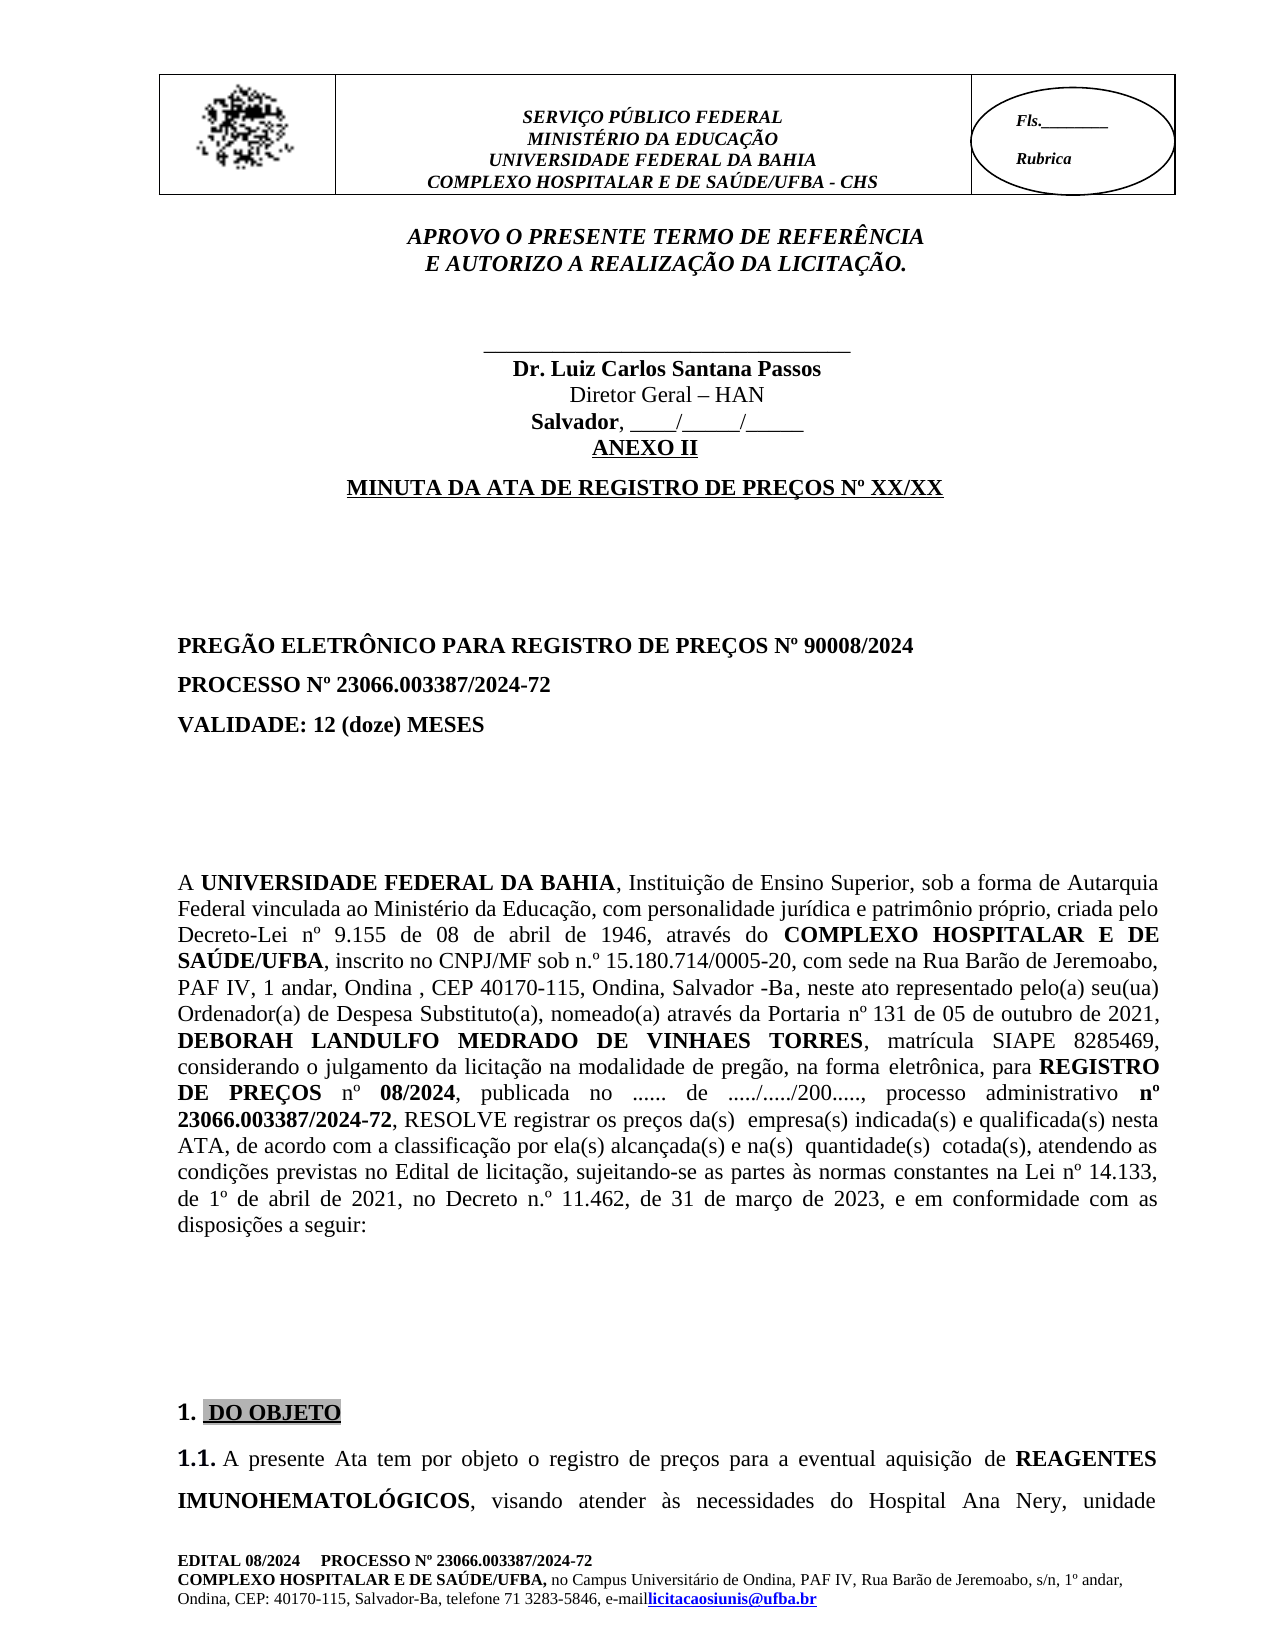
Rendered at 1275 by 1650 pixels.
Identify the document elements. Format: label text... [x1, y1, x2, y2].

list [177, 1442, 1157, 1513]
text MINUTA DA ATA DE REGISTRO DE PREÇOS Nº XX/XX [133, 474, 1157, 500]
text APROVO O PRESENTE TERMO DE REFERÊNCIA [177, 223, 1157, 250]
text A UNIVERSIDADE FEDERAL DA BAHIA, Instituição de Ensino Superior, sob a forma de Autarquia Federal vinculada ao Ministério da Educação, com personalidade jurídica e patrimônio próprio, criada pelo Decreto-Lei nº 9.155 de 08 de abril de 1946, através do COMPLEXO HOSPITALAR E DE SAÚDE/UFBA, inscrito no CNPJ/MF sob n.º 15.180.714/0005-20, com sede na Rua Barão de Jeremoabo, PAF IV, 1 andar, Ondina , CEP 40170-115, Ondina, Salvador -Ba, neste ato representado pelo(a) seu(ua) Ordenador(a) de Despesa Substituto(a), nomeado(a) através da Portaria nº 131 de 05 de outubro de 2021, DEBORAH LANDULFO MEDRADO DE VINHAES TORRES, matrícula SIAPE 8285469, considerando o julgamento da licitação na modalidade de pregão, na forma eletrônica, para REGISTRO DE PREÇOS nº 08/2024, publicada no ...... de ...../...../200....., processo administrativo nº 23066.003387/2024-72, RESOLVE registrar os preços da(s) empresa(s) indicada(s) e qualificada(s) nesta ATA, de acordo com a classificação por ela(s) alcançada(s) e na(s) quantidade(s) cotada(s), atendendo as condições previstas no Edital de licitação, sujeitando-se as partes às normas constantes na Lei nº 14.133, de 1º de abril de 2021, no Decreto n.º 11.462, de 31 de março de 2023, e em conformidade com as disposições a seguir: [177, 868, 1160, 1237]
text Dr. Luiz Carlos Santana Passos [177, 355, 1157, 382]
text PROCESSO Nº 23066.003387/2024-72 [177, 671, 1157, 697]
text Diretor Geral – HAN [177, 382, 1157, 408]
text ANEXO II [133, 434, 1157, 461]
text PREGÃO ELETRÔNICO PARA REGISTRO DE PREÇOS Nº 90008/2024 [177, 632, 1157, 658]
text E AUTORIZO A REALIZAÇÃO DA LICITAÇÃO. [177, 250, 1157, 276]
text Salvador, ____/_____/_____ [177, 408, 1157, 434]
list DO OBJETO [177, 1395, 1157, 1427]
text ________________________________ [177, 329, 1157, 355]
text VALIDADE: 12 (doze) MESES [177, 711, 1157, 737]
